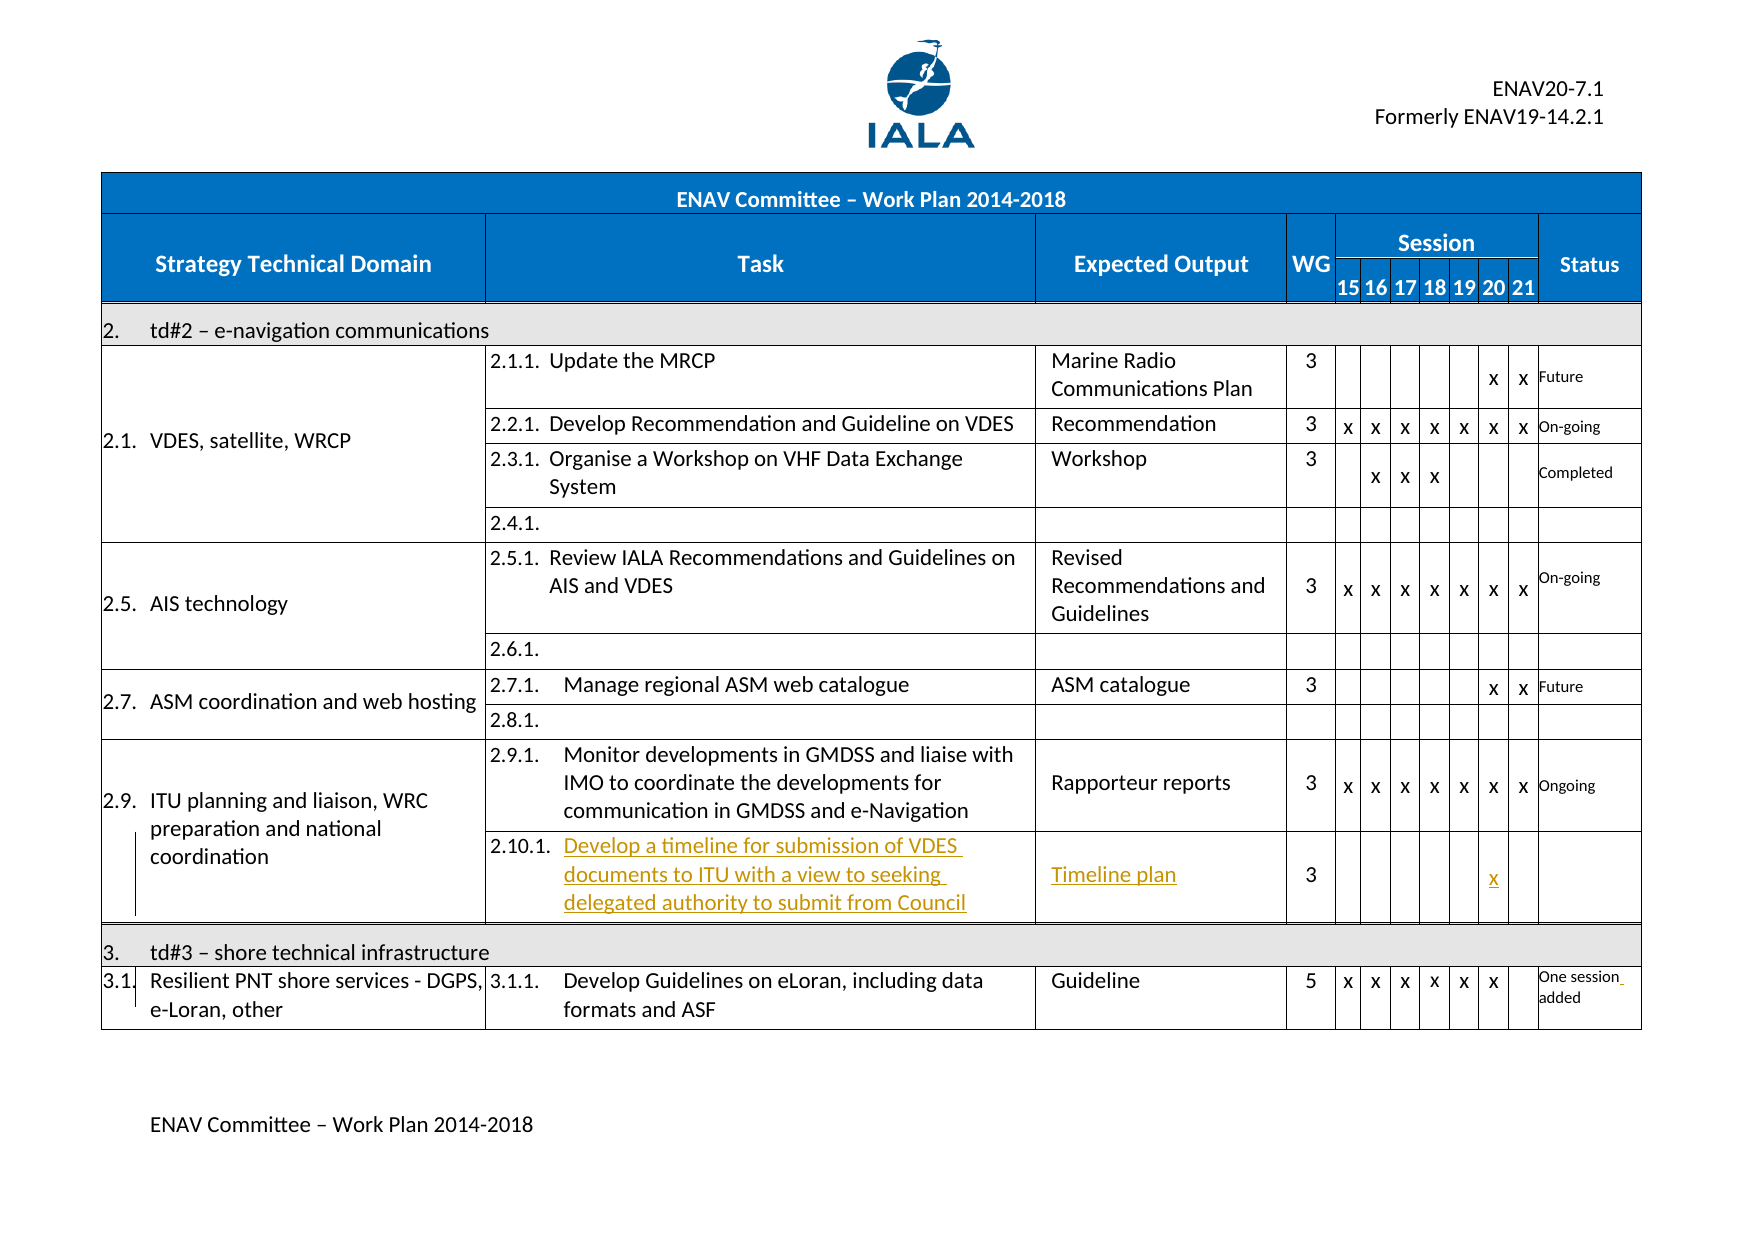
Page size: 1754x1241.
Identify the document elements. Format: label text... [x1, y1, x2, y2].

table_cell 19 [1450, 259, 1478, 301]
table_cell 20 [1479, 259, 1508, 301]
table_cell x [1509, 740, 1538, 831]
table_cell x [1361, 409, 1390, 443]
table_cell Workshop [1036, 444, 1286, 507]
table_cell [1509, 832, 1538, 922]
table_cell x [1336, 543, 1360, 633]
table_cell x [1391, 967, 1419, 1029]
table_cell 21 [1509, 259, 1538, 301]
table_cell [1361, 705, 1390, 739]
table_cell 17 [1391, 259, 1419, 301]
table_cell 3 [1287, 543, 1335, 633]
table_cell x [1450, 967, 1478, 1029]
table_cell [1391, 705, 1419, 739]
table_cell Expected Output [1036, 214, 1286, 301]
table_cell ASM catalogue [1036, 670, 1286, 704]
table_cell 15 [1336, 259, 1360, 301]
table_cell [1420, 346, 1449, 408]
table_cell [1391, 670, 1419, 704]
table_cell x [1450, 543, 1478, 633]
table_cell [1287, 705, 1335, 739]
table_cell [1509, 705, 1538, 739]
table_cell [1420, 508, 1449, 542]
table_cell x [1420, 740, 1449, 831]
table_cell Resilient PNT shore services - DGPS, e-Loran, other [102, 967, 485, 1029]
table_cell Update the MRCP [486, 346, 1035, 408]
table_cell [1336, 705, 1360, 739]
table_cell AIS technology [102, 543, 485, 669]
table_cell [1539, 634, 1641, 669]
table_cell [1287, 634, 1335, 669]
table_cell [1479, 832, 1508, 922]
table_cell x [1479, 740, 1508, 831]
table_cell x [1336, 409, 1360, 443]
table_cell [1450, 444, 1478, 507]
table_cell x [1336, 967, 1360, 1029]
table_cell x [1450, 409, 1478, 443]
table_cell [486, 705, 1035, 739]
table_cell [1420, 670, 1449, 704]
table_cell [1361, 634, 1390, 669]
table_cell [1036, 832, 1286, 922]
table_cell [1391, 508, 1419, 542]
table_cell [1391, 832, 1419, 922]
table_cell [1036, 705, 1286, 739]
table_cell [1509, 508, 1538, 542]
table_cell x [1361, 740, 1390, 831]
table_cell [1509, 967, 1538, 1029]
table_cell x [1509, 670, 1538, 704]
table_cell [1509, 634, 1538, 669]
table_cell ASM coordination and web hosting [102, 670, 485, 739]
table_cell Marine Radio Communications Plan [1036, 346, 1286, 408]
table_cell [1450, 346, 1478, 408]
table_cell 3 [1287, 670, 1335, 704]
table_cell [1479, 634, 1508, 669]
table_cell x [1479, 346, 1508, 408]
table_cell Future [1539, 346, 1641, 408]
table_cell [1450, 832, 1478, 922]
table_cell [1036, 508, 1286, 542]
table_cell On-going [1539, 409, 1641, 443]
table_cell x [1509, 543, 1538, 633]
table_cell [1336, 444, 1360, 507]
table_cell x [1336, 740, 1360, 831]
table_cell [1336, 832, 1360, 922]
table_cell [486, 508, 1035, 542]
table_cell [1391, 634, 1419, 669]
table_cell Task [486, 214, 1035, 301]
table_cell 3 [1287, 444, 1335, 507]
table_cell [1539, 705, 1641, 739]
table_cell [1361, 670, 1390, 704]
table_cell 3 [1287, 832, 1335, 922]
table_cell x [1420, 409, 1449, 443]
table_cell 18 [1420, 259, 1449, 301]
table_cell td#2 – e-navigation communications [102, 304, 1641, 345]
table_cell x [1361, 444, 1390, 507]
table_cell [1336, 634, 1360, 669]
table_cell [486, 832, 1035, 922]
table_cell One sessionadded [1539, 967, 1641, 1029]
table_cell [1336, 346, 1360, 408]
table_cell x [1450, 740, 1478, 831]
table_cell [1450, 705, 1478, 739]
table_cell Session [1336, 214, 1538, 257]
table_cell [1479, 508, 1508, 542]
table_cell [1361, 508, 1390, 542]
table_cell [1450, 670, 1478, 704]
table_cell Strategy Technical Domain [102, 214, 485, 301]
table_cell ITU planning and liaison, WRC preparation and national coordination [102, 740, 485, 922]
table_cell Monitor developments in GMDSS and liaise with IMO to coordinate the developments for communication in GMDSS and e-Navigation [486, 740, 1035, 831]
table_header ENAV Committee – Work Plan 2014-2018 [102, 173, 1641, 213]
table_cell Revised Recommendations and Guidelines [1036, 543, 1286, 633]
table_cell [1539, 508, 1641, 542]
table_cell [1420, 705, 1449, 739]
table_cell x [1420, 543, 1449, 633]
table_cell 3 [1287, 346, 1335, 408]
picture [845, 28, 993, 172]
table_cell [1420, 634, 1449, 669]
table_cell Guideline [1036, 967, 1286, 1029]
table_cell x [1391, 740, 1419, 831]
table_cell x [1391, 409, 1419, 443]
table_cell x [1361, 967, 1390, 1029]
table_cell [1509, 444, 1538, 507]
table_cell x [1420, 444, 1449, 507]
table_cell 16 [1361, 259, 1390, 301]
table_cell [1361, 346, 1390, 408]
table_cell [1479, 444, 1508, 507]
table_cell x [1479, 543, 1508, 633]
table_cell x [1420, 967, 1449, 1029]
table_cell [1450, 508, 1478, 542]
table_cell Develop Recommendation and Guideline on VDES [486, 409, 1035, 443]
table_cell Review IALA Recommendations and Guidelines on AIS and VDES [486, 543, 1035, 633]
table_cell WG [1287, 214, 1335, 301]
table_cell x [1509, 346, 1538, 408]
table_cell Ongoing [1539, 740, 1641, 831]
table_cell On-going [1539, 543, 1641, 633]
table_cell x [1479, 967, 1508, 1029]
table_cell 3 [1287, 740, 1335, 831]
table_cell Rapporteur reports [1036, 740, 1286, 831]
table_cell Organise a Workshop on VHF Data Exchange System [486, 444, 1035, 507]
table_cell x [1361, 543, 1390, 633]
table_cell VDES, satellite, WRCP [102, 346, 485, 542]
table_cell [1479, 705, 1508, 739]
table_cell x [1479, 670, 1508, 704]
table_cell 3 [1287, 409, 1335, 443]
table_cell Develop Guidelines on eLoran, including data formats and ASF [486, 967, 1035, 1029]
table_cell Future [1539, 670, 1641, 704]
table_cell [1539, 832, 1641, 922]
table_cell Status [1539, 214, 1641, 301]
table_cell [486, 634, 1035, 669]
table_cell td#3 – shore technical infrastructure [102, 925, 1641, 966]
table_cell x [1479, 409, 1508, 443]
table_cell 5 [1287, 967, 1335, 1029]
table_cell [1287, 508, 1335, 542]
table_cell [1336, 508, 1360, 542]
table_cell Manage regional ASM web catalogue [486, 670, 1035, 704]
table_cell x [1509, 409, 1538, 443]
table_cell [1450, 634, 1478, 669]
table_cell Recommendation [1036, 409, 1286, 443]
table_cell [1391, 346, 1419, 408]
table_cell [1036, 634, 1286, 669]
table_cell [1420, 832, 1449, 922]
table_cell [1336, 670, 1360, 704]
table_cell x [1391, 444, 1419, 507]
table_cell [1361, 832, 1390, 922]
table_cell Completed [1539, 444, 1641, 507]
table_cell x [1391, 543, 1419, 633]
